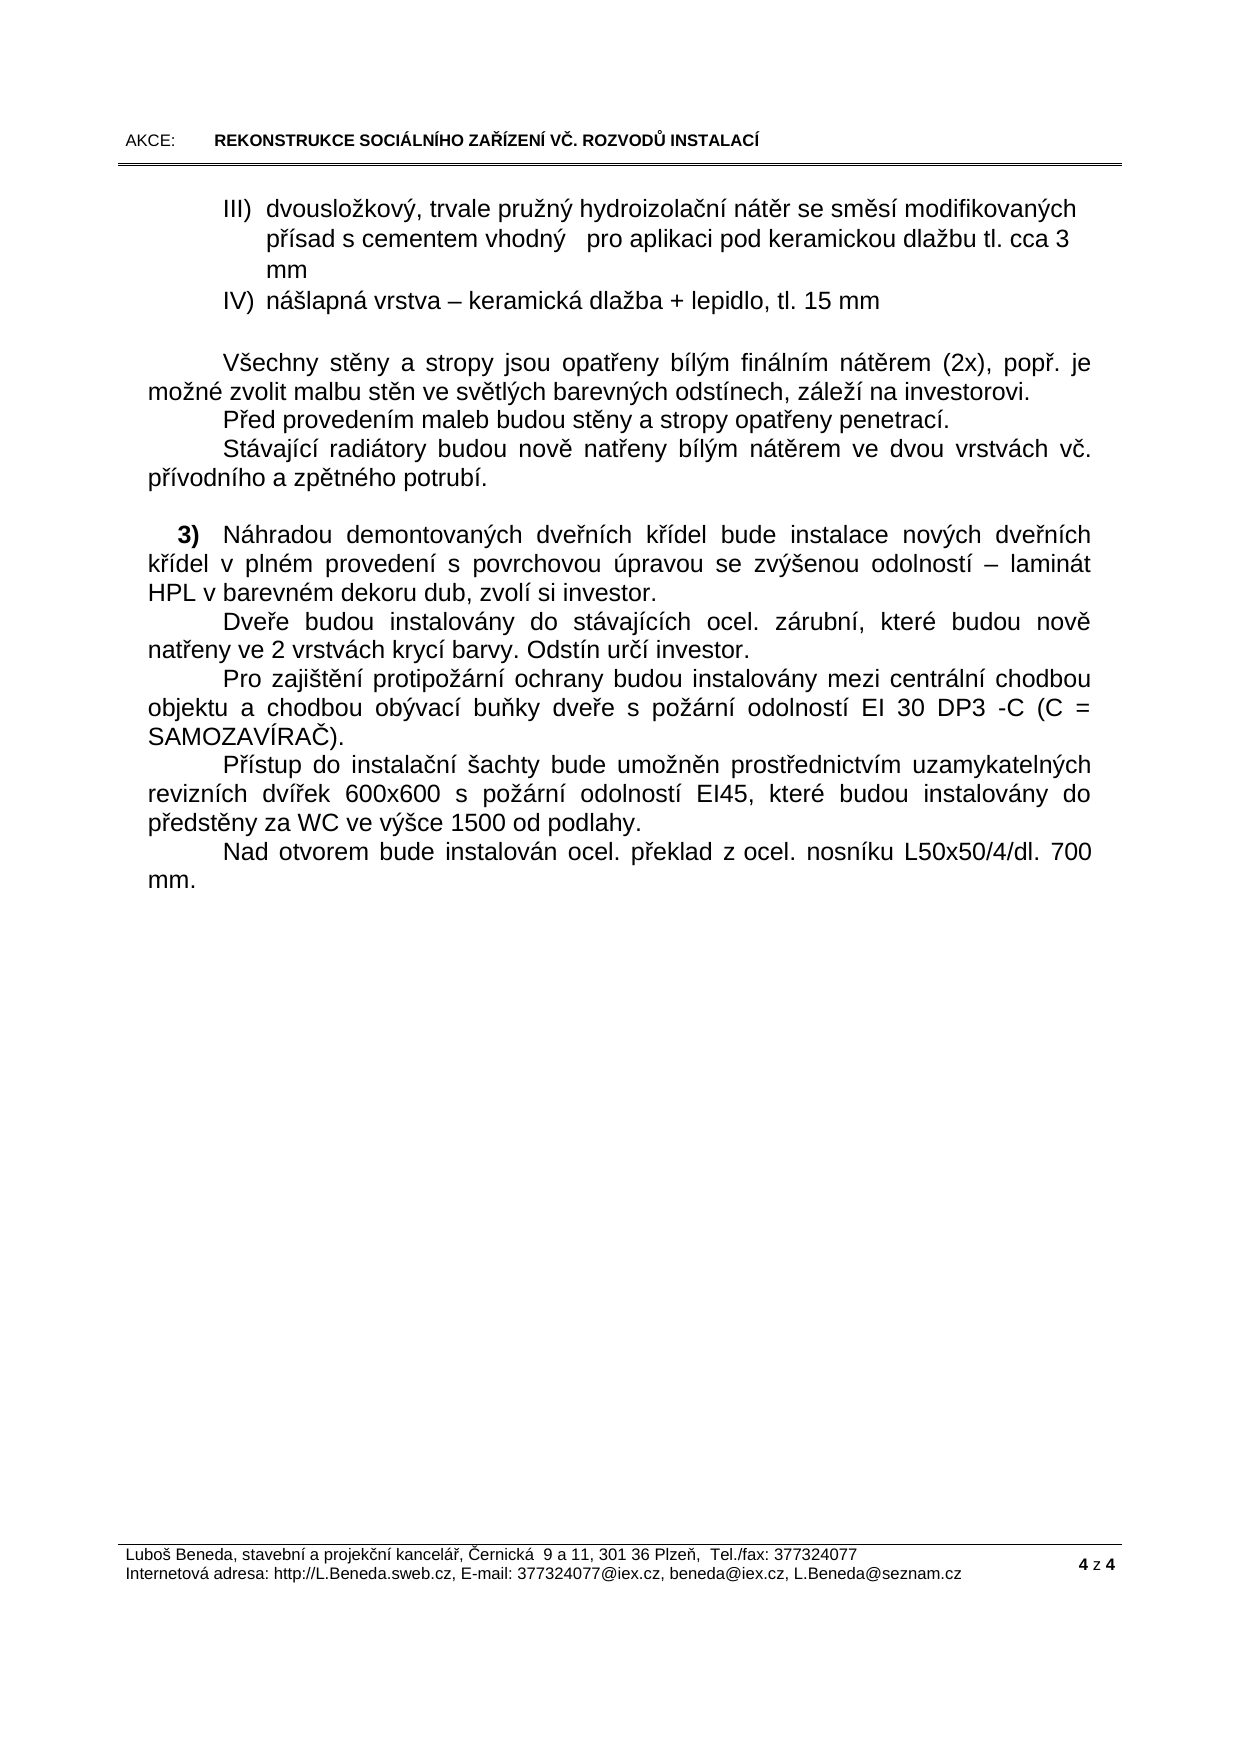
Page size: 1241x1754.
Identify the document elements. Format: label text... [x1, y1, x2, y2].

list mm [148, 255, 1092, 284]
list Stávající radiátory budou nově natřeny bílým nátěrem ve dvou vrstvách vč. přívodního a zpětného potrubí. [148, 434, 1092, 492]
list Dveře budou instalovány do stávajících ocel. zárubní, které budou nově natřeny ve 2 vrstvách krycí barvy. Odstín určí investor. [148, 607, 1092, 664]
list Před provedením maleb budou stěny a stropy opatřeny penetrací. [148, 405, 1092, 434]
list IV) nášlapná vrstva – keramická dlažba + lepidlo, tl. 15 mm [148, 286, 1092, 315]
list Pro zajištění protipožární ochrany budou instalovány mezi centrální chodbou objektu a chodbou obývací buňky dveře s požární odolností EI 30 DP3 -C (C = SAMOZAVÍRAČ). [148, 664, 1092, 750]
list přísad s cementem vhodný pro aplikaci pod keramickou dlažbu tl. cca 3 [148, 224, 1092, 253]
list III) dvousložkový, trvale pružný hydroizolační nátěr se směsí modifikovaných [148, 194, 1092, 222]
list 3) Náhradou demontovaných dveřních křídel bude instalace nových dveřních křídel v plném provedení s povrchovou úpravou se zvýšenou odolností – laminát HPL v barevném dekoru dub, zvolí si investor. [148, 520, 1092, 607]
list Nad otvorem bude instalován ocel. překlad z ocel. nosníku L50x50/4/dl. 700 mm. [148, 837, 1092, 894]
list Všechny stěny a stropy jsou opatřeny bílým finálním nátěrem (2x), popř. je možné zvolit malbu stěn ve světlých barevných odstínech, záleží na investorovi. [148, 348, 1092, 405]
list Přístup do instalační šachty bude umožněn prostřednictvím uzamykatelných revizních dvířek 600x600 s požární odolností EI45, které budou instalovány do předstěny za WC ve výšce 1500 od podlahy. [148, 750, 1092, 837]
